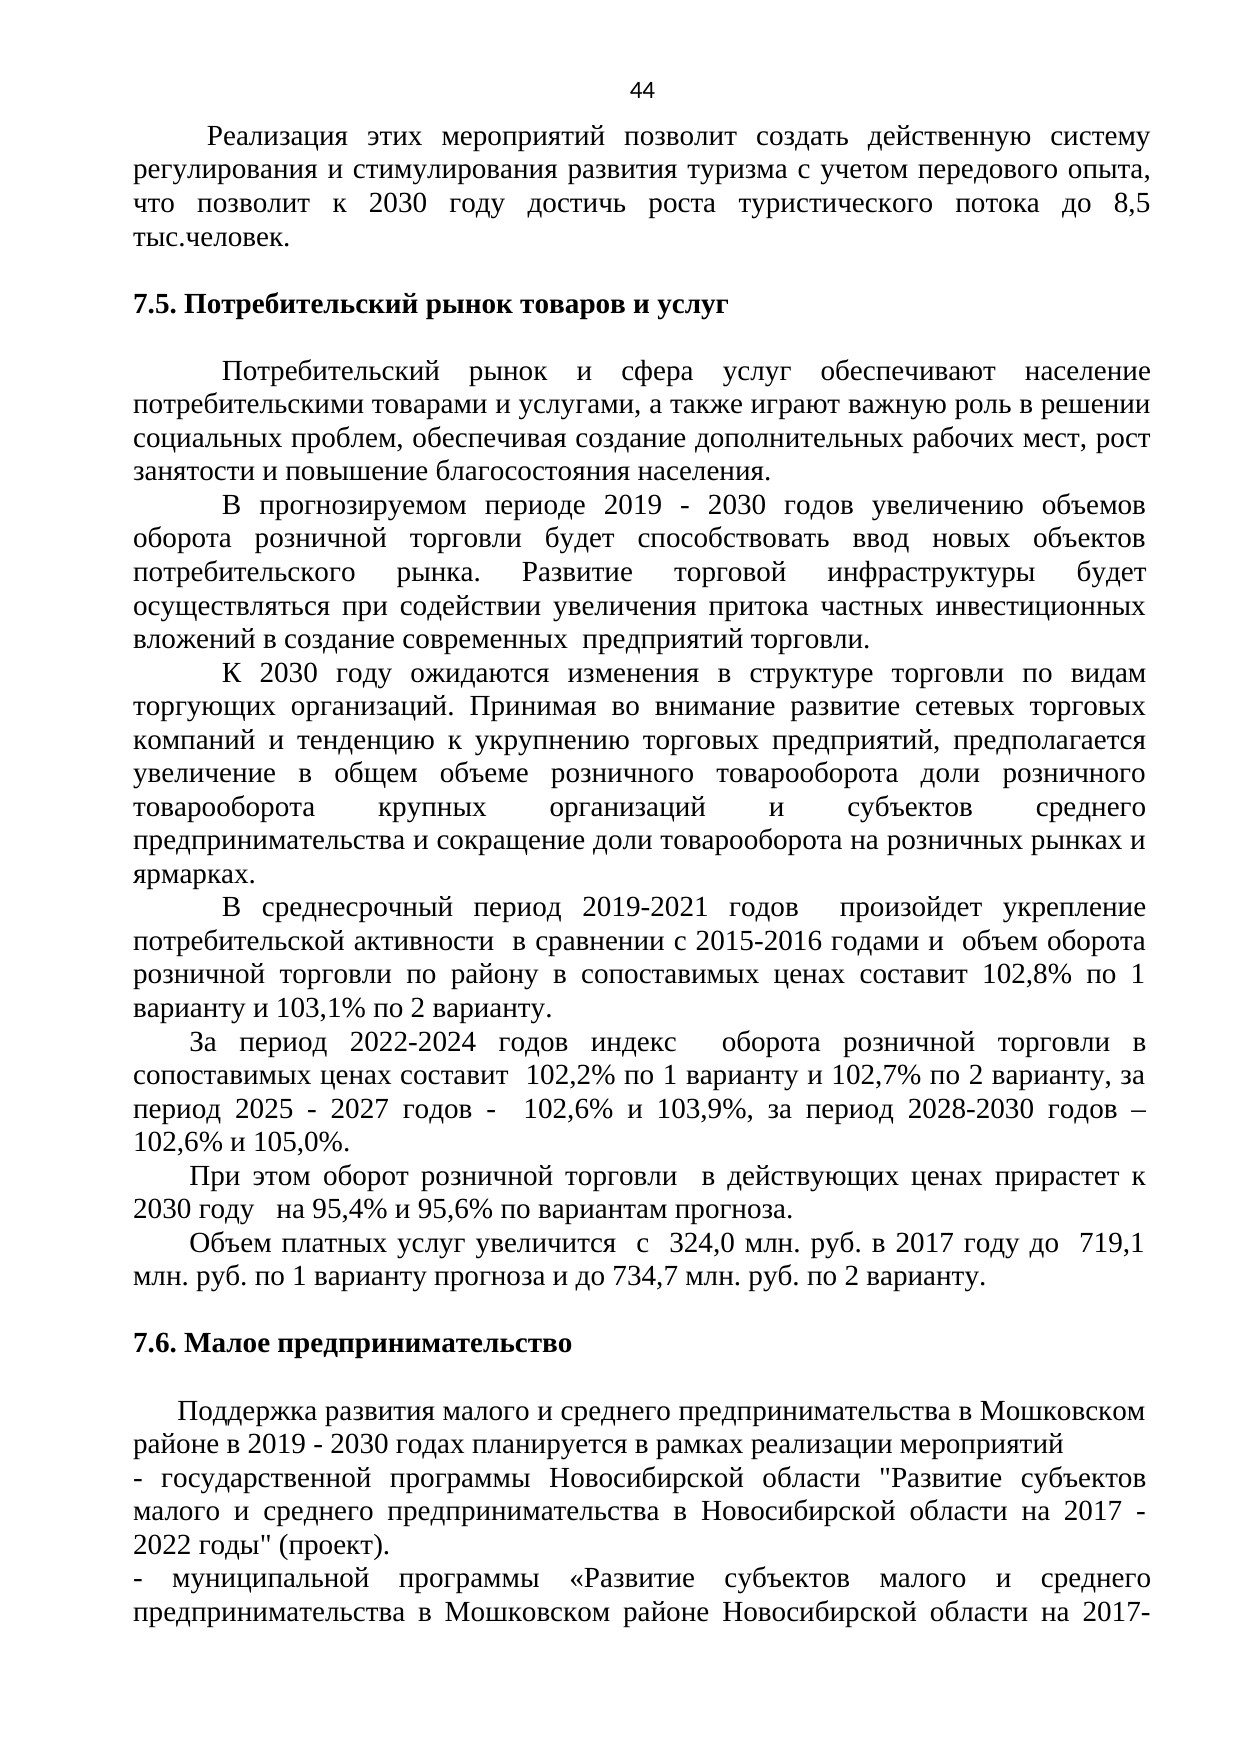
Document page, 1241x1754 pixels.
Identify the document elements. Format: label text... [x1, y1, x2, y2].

text При этом оборот розничной торговли в действующих ценах прирастет к 2030 году на 95,4% и 95,6% по вариантам прогноза. [133, 1158, 1147, 1225]
text В прогнозируемом периоде 2019 - 2030 годов увеличению объемов оборота розничной торговли будет способствовать ввод новых объектов потребительского рынка. Развитие торговой инфраструктуры будет осуществляться при содействии увеличения притока частных инвестиционных вложений в создание современных предприятий торговли. [133, 487, 1147, 655]
text Поддержка развития малого и среднего предпринимательства в Мошковском районе в 2019 - 2030 годах планируется в рамках реализации мероприятий [133, 1393, 1147, 1460]
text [133, 1560, 1152, 1627]
list 7.6. Малое предпринимательство [133, 1326, 1152, 1359]
text - государственной программы Новосибирской области "Развитие субъектов малого и среднего предпринимательства в Новосибирской области на 2017 - 2022 годы" (проект). [133, 1460, 1147, 1560]
text В среднесрочный период 2019-2021 годов произойдет укрепление потребительской активности в сравнении с 2015-2016 годами и объем оборота розничной торговли по району в сопоставимых ценах составит 102,8% по 1 варианту и 103,1% по 2 варианту. [133, 889, 1147, 1024]
text Объем платных услуг увеличится с 324,0 млн. руб. в 2017 году до 719,1 млн. руб. по 1 варианту прогноза и до 734,7 млн. руб. по 2 варианту. [133, 1225, 1147, 1292]
text За период 2022-2024 годов индекс оборота розничной торговли в сопоставимых ценах составит 102,2% по 1 варианту и 102,7% по 2 варианту, за период 2025 - 2027 годов - 102,6% и 103,9%, за период 2028-2030 годов – 102,6% и 105,0%. [133, 1024, 1147, 1158]
text Реализация этих мероприятий позволит создать действенную систему регулирования и стимулирования развития туризма с учетом передового опыта, что позволит к 2030 году достичь роста туристического потока до 8,5 тыс.человек. [133, 118, 1152, 252]
text Потребительский рынок и сфера услуг обеспечивают население потребительскими товарами и услугами, а также играют важную роль в решении социальных проблем, обеспечивая создание дополнительных рабочих мест, рост занятости и повышение благосостояния населения. [133, 353, 1152, 487]
list 7.5. Потребительский рынок товаров и услуг [133, 286, 1152, 319]
text К 2030 году ожидаются изменения в структуре торговли по видам торгующих организаций. Принимая во внимание развитие сетевых торговых компаний и тенденцию к укрупнению торговых предприятий, предполагается увеличение в общем объеме розничного товарооборота доли розничного товарооборота крупных организаций и субъектов среднего предпринимательства и сокращение доли товарооборота на розничных рынках и ярмарках. [133, 655, 1147, 889]
